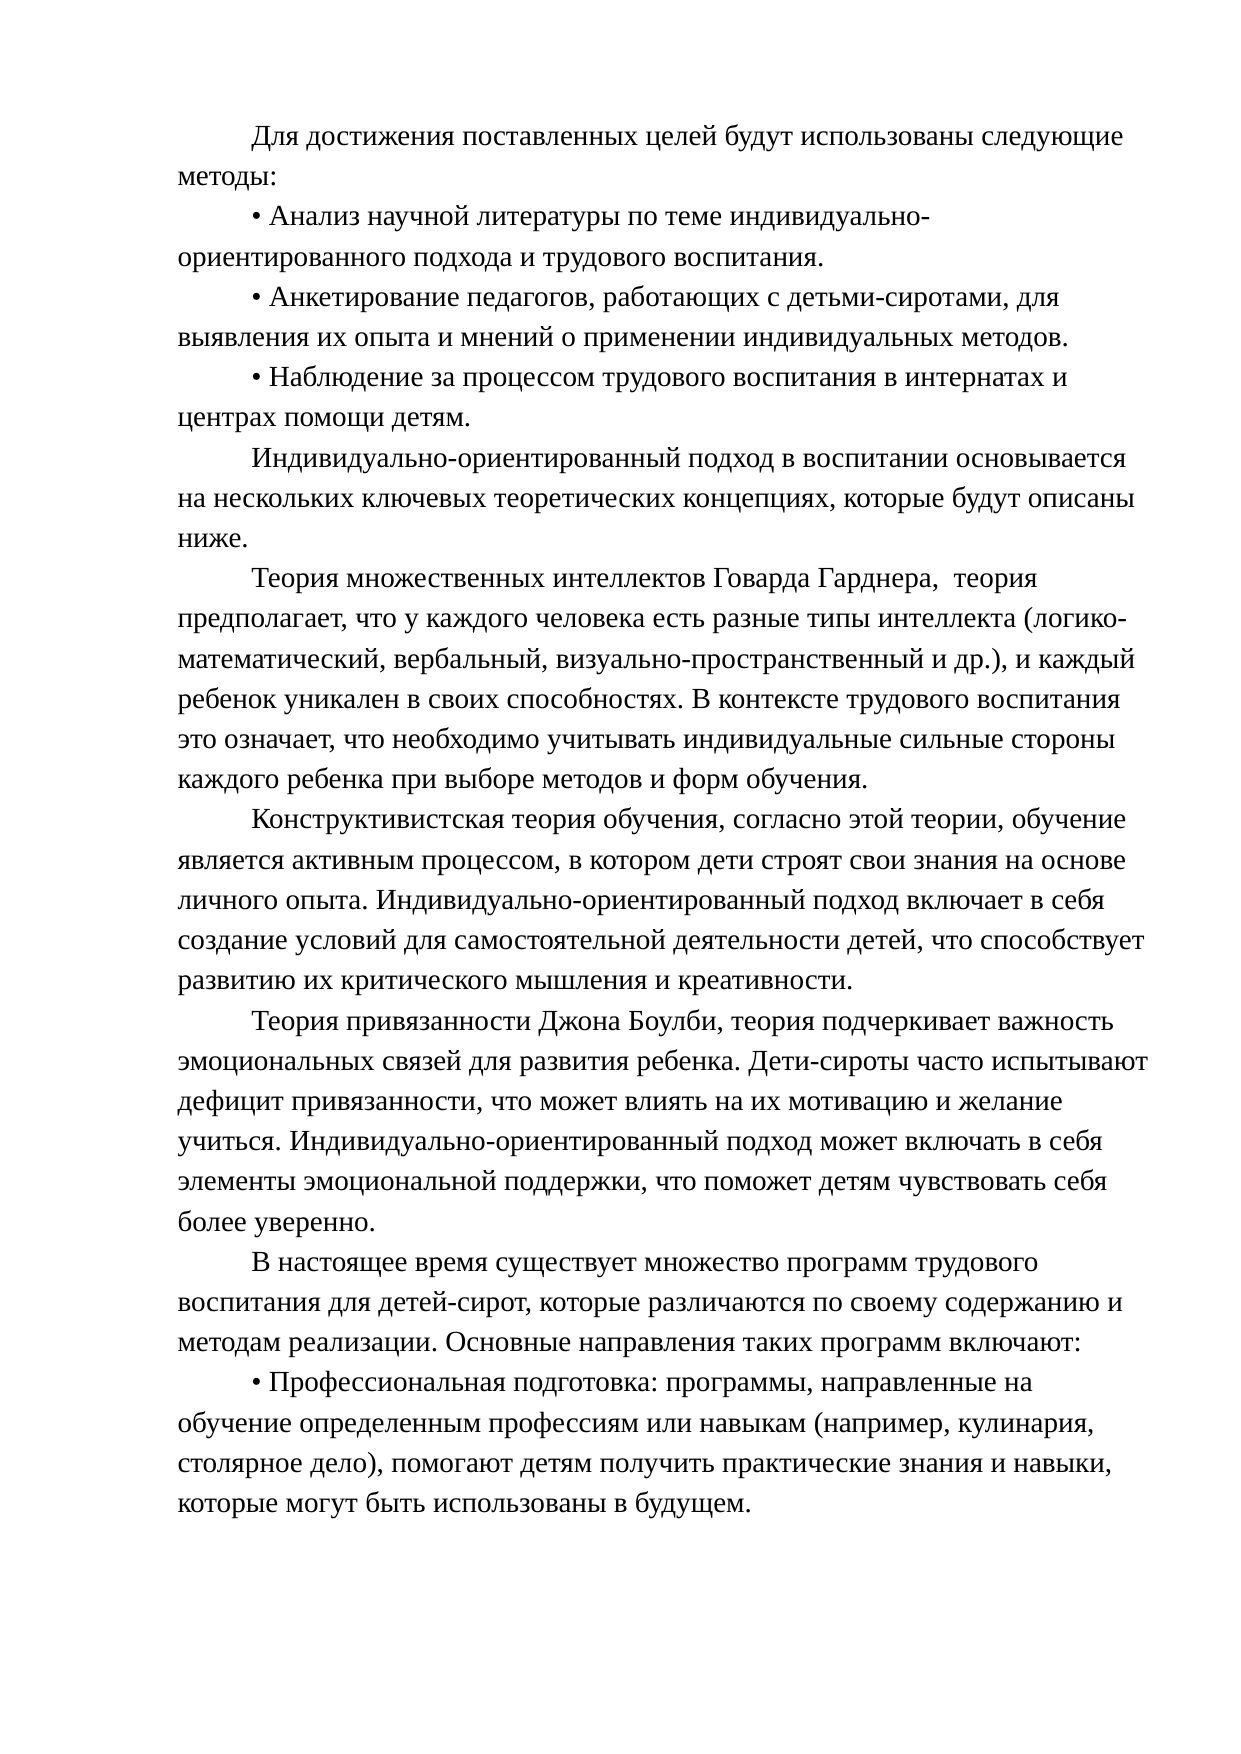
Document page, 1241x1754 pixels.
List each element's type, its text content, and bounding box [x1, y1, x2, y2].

text Конструктивистская теория обучения, согласно этой теории, обучение является активным процессом, в котором дети строят свои знания на основе личного опыта. Индивидуально-ориентированный подход включает в себя создание условий для самостоятельной деятельности детей, что способствует развитию их критического мышления и креативности. [177, 802, 1152, 996]
text • Наблюдение за процессом трудового воспитания в интернатах и центрах помощи детям. [177, 359, 1152, 433]
text Теория привязанности Джона Боулби, теория подчеркивает важность эмоциональных связей для развития ребенка. Дети-сироты часто испытывают дефицит привязанности, что может влиять на их мотивацию и желание учиться. Индивидуально-ориентированный подход может включать в себя элементы эмоциональной поддержки, что поможет детям чувствовать себя более уверенно. [177, 1003, 1152, 1237]
text Для достижения поставленных целей будут использованы следующие методы: [177, 118, 1152, 192]
text В настоящее время существует множество программ трудового воспитания для детей-сирот, которые различаются по своему содержанию и методам реализации. Основные направления таких программ включают: [177, 1244, 1152, 1358]
text • Профессиональная подготовка: программы, направленные на обучение определенным профессиям или навыкам (например, кулинария, столярное дело), помогают детям получить практические знания и навыки, которые могут быть использованы в будущем. [177, 1364, 1152, 1519]
text • Анализ научной литературы по теме индивидуально-ориентированного подхода и трудового воспитания. [177, 198, 1152, 272]
text Теория множественных интеллектов Говарда Гарднера, теория предполагает, что у каждого человека есть разные типы интеллекта (логико-математический, вербальный, визуально-пространственный и др.), и каждый ребенок уникален в своих способностях. В контексте трудового воспитания это означает, что необходимо учитывать индивидуальные сильные стороны каждого ребенка при выборе методов и форм обучения. [177, 560, 1152, 795]
text Индивидуально-ориентированный подход в воспитании основывается на нескольких ключевых теоретических концепциях, которые будут описаны ниже. [177, 440, 1152, 554]
text • Анкетирование педагогов, работающих с детьми-сиротами, для выявления их опыта и мнений о применении индивидуальных методов. [177, 279, 1152, 353]
